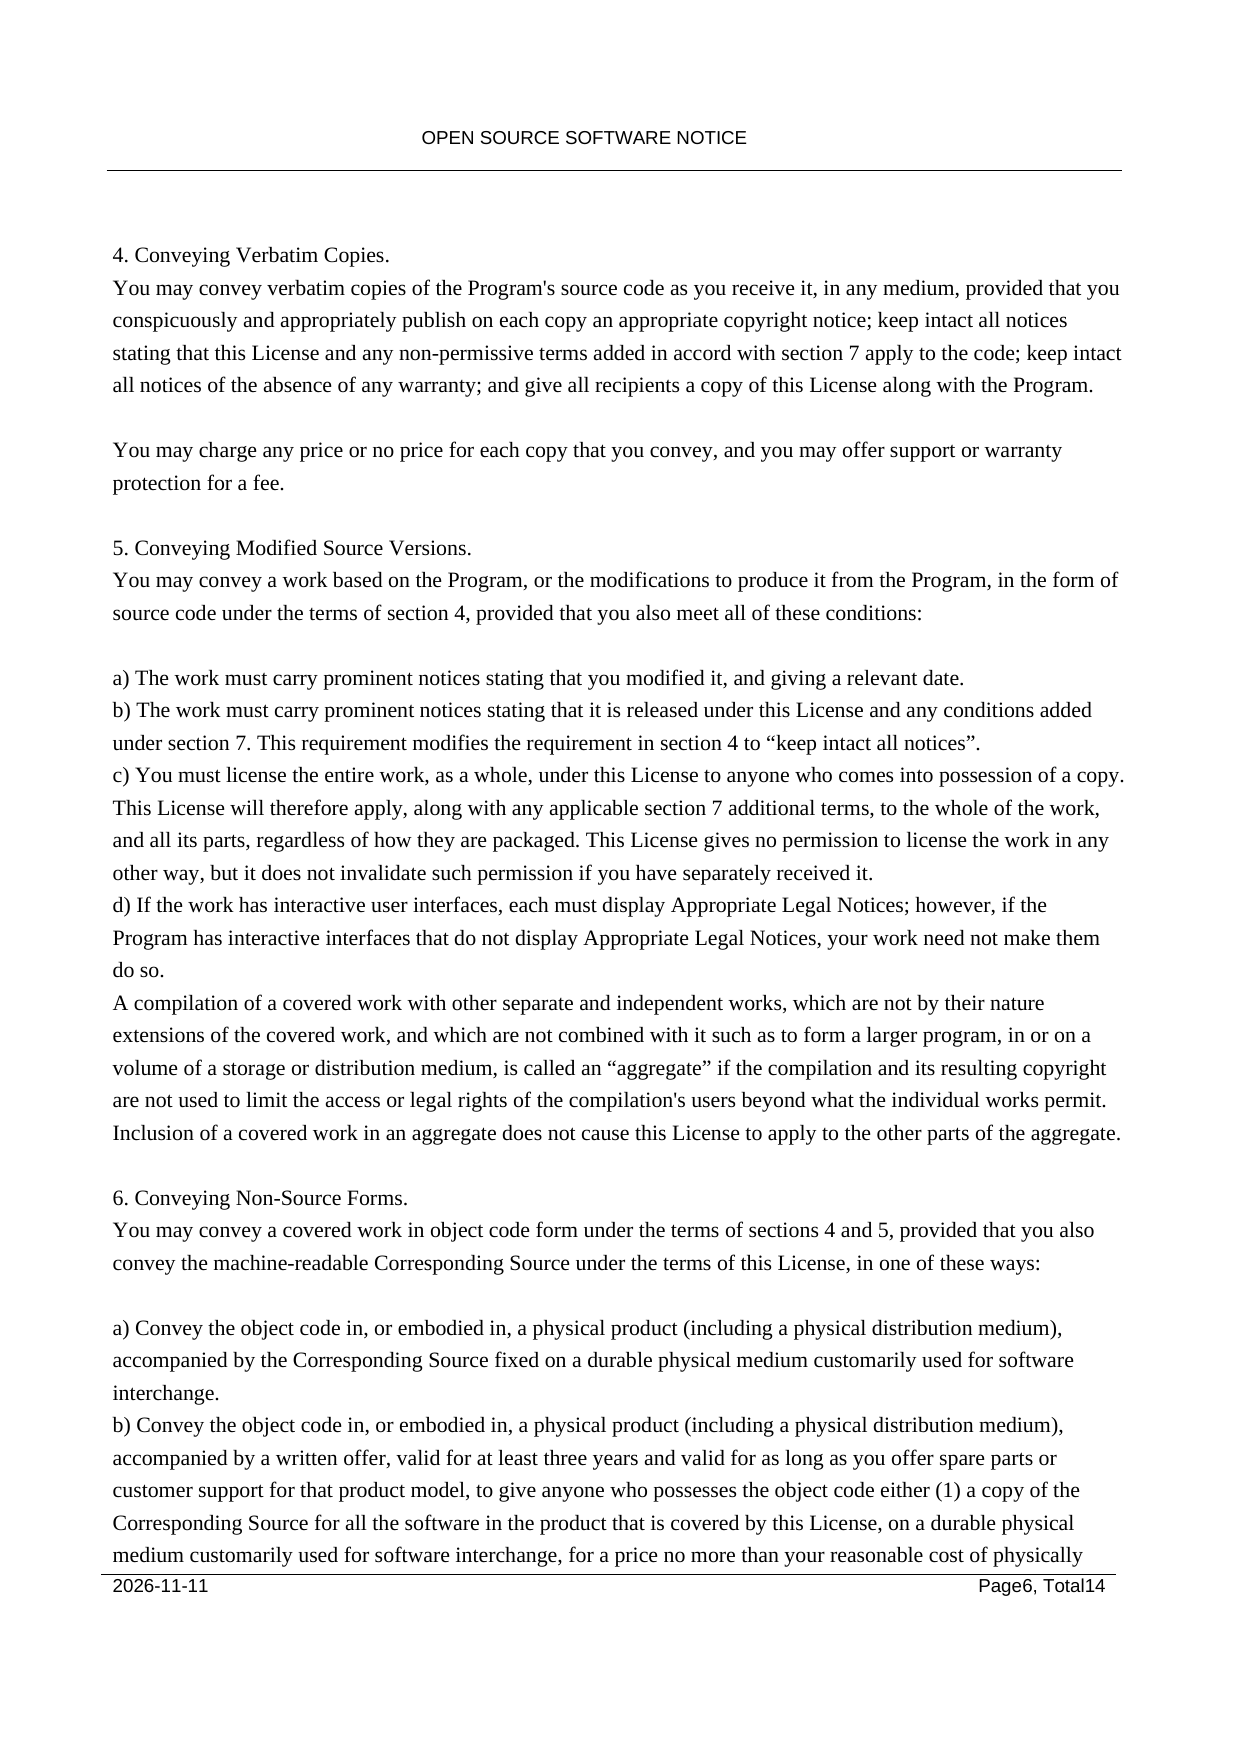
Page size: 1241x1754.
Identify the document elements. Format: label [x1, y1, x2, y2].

text [112, 206, 1128, 1571]
